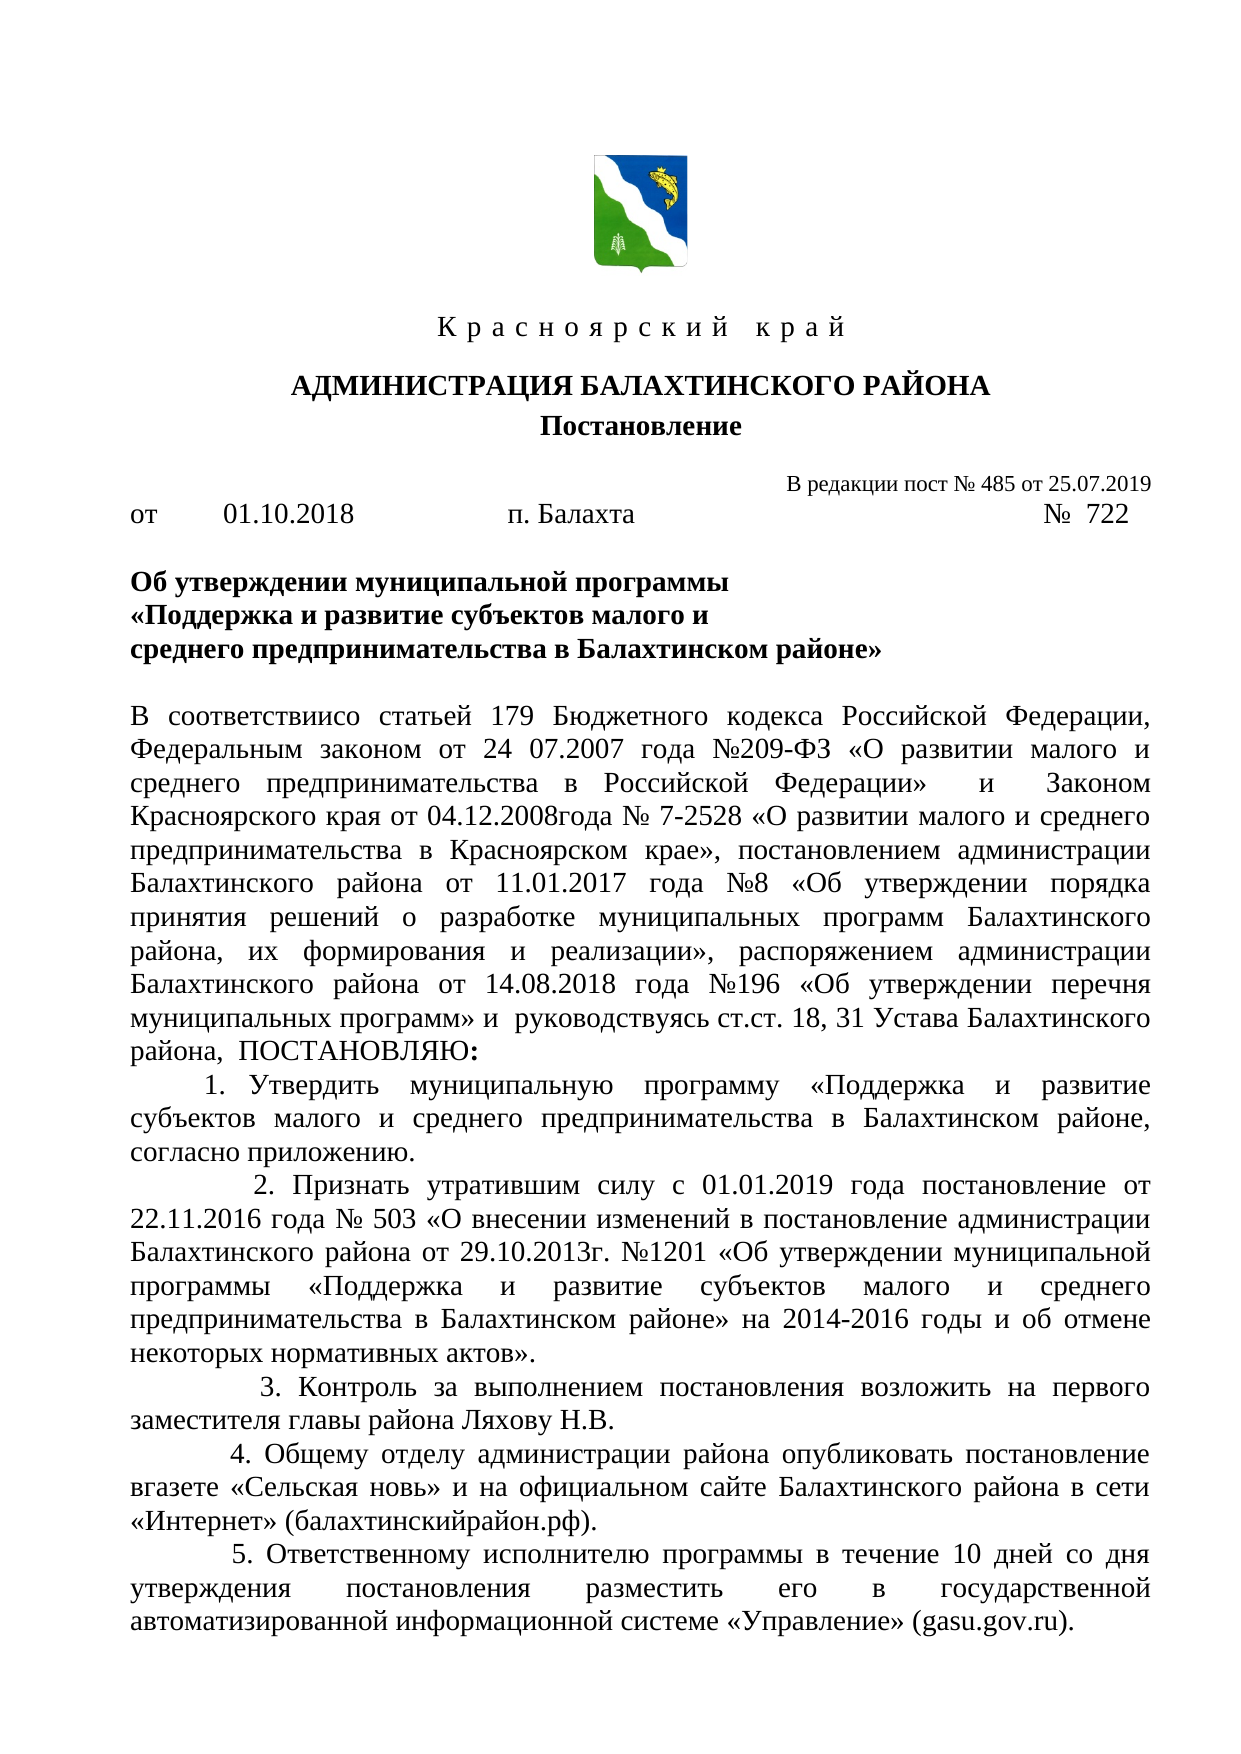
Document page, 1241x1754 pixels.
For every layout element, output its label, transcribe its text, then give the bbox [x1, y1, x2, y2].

text В соответствиисо статьей 179 Бюджетного кодекса Российской Федерации, Федеральным законом от 24 07.2007 года №209-ФЗ «О развитии малого и среднего предпринимательства в Российской Федерации» и Законом Красноярского края от 04.12.2008года № 7-2528 «О развитии малого и среднего предпринимательства в Красноярском крае», постановлением администрации Балахтинского района от 11.01.2017 года №8 «Об утверждении порядка принятия решений о разработке муниципальных программ Балахтинского района, их формирования и реализации», распоряжением администрации Балахтинского района от 14.08.2018 года №196 «Об утверждении перечня муниципальных программ» и руководствуясь ст.ст. 18, 31 Устава Балахтинского района, ПОСТАНОВЛЯЮ: [130, 698, 1152, 1067]
text 4. Общему отделу администрации района опубликовать постановление вгазете «Сельская новь» и на официальном сайте Балахтинского района в сети «Интернет» (балахтинскийрайон.рф). [130, 1436, 1152, 1536]
picture [594, 155, 688, 276]
list 2. Признать утратившим силу с 01.01.2019 года постановление от 22.11.2016 года № 503 «О внесении изменений в постановление администрации Балахтинского района от 29.10.2013г. №1201 «Об утверждении муниципальной программы «Поддержка и развитие субъектов малого и среднего предпринимательства в Балахтинском районе» на 2014-2016 годы и об отмене некоторых нормативных актов». [130, 1167, 1152, 1369]
text 5. Ответственному исполнителю программы в течение 10 дней со дня утверждения постановления разместить его в государственной автоматизированной информационной системе «Управление» (gasu.gov.ru). [130, 1536, 1152, 1637]
text Об утверждении муниципальной программы [130, 564, 1152, 597]
text от 01.10.2018 п. Балахта № 722 [130, 497, 1152, 530]
text В редакции пост № 485 от 25.07.2019 [130, 470, 1152, 497]
list Утвердить муниципальную программу «Поддержка и развитие субъектов малого и среднего предпринимательства в Балахтинском районе, согласно приложению. [130, 1067, 1152, 1167]
text среднего предпринимательства в Балахтинском районе» [130, 631, 1152, 664]
subtitle АДМИНИСТРАЦИЯ БАЛАХТИНСКОГО РАЙОНА [130, 368, 1152, 402]
subtitle Красноярский край [130, 309, 1152, 343]
subtitle Постановление [130, 408, 1152, 441]
text 3. Контроль за выполнением постановления возложить на первого заместителя главы района Ляхову Н.В. [130, 1369, 1152, 1436]
text «Поддержка и развитие субъектов малого и [130, 597, 1152, 631]
